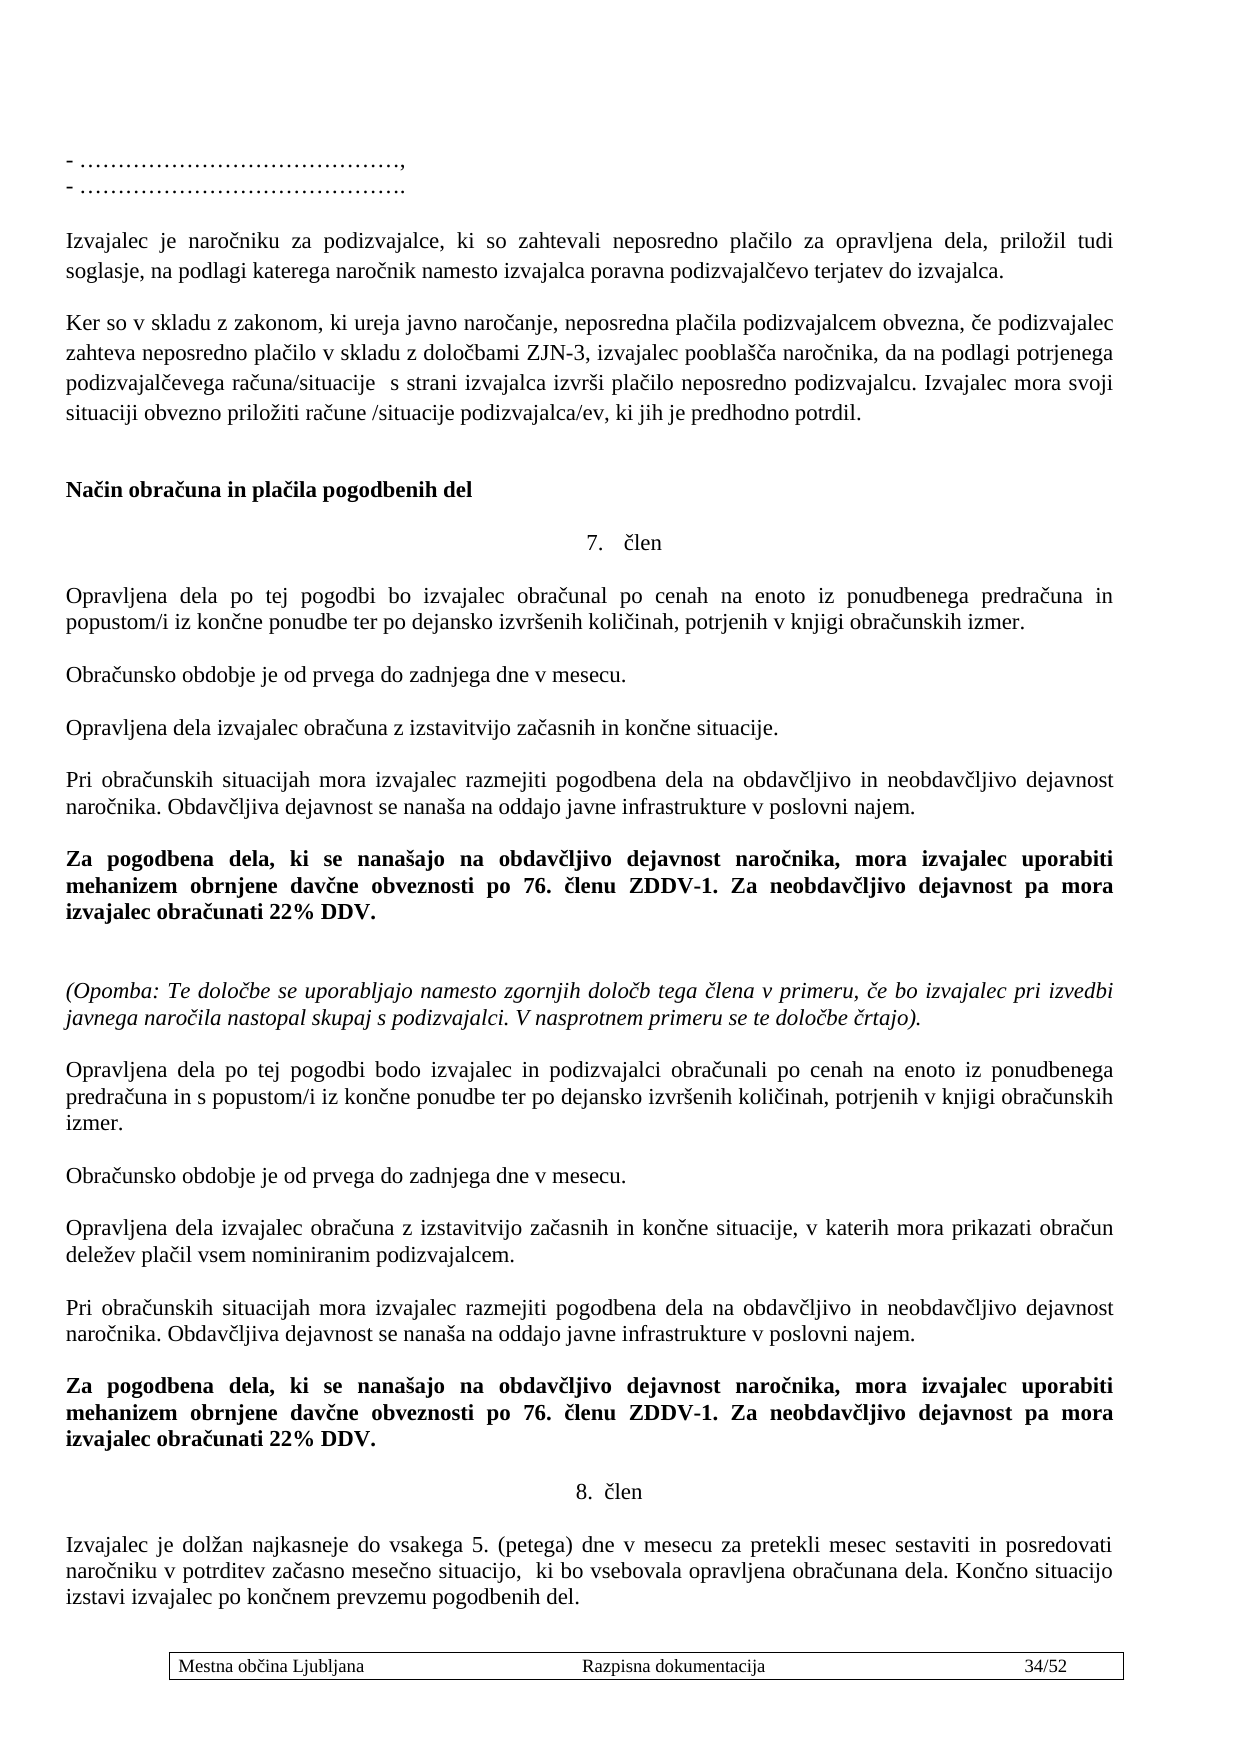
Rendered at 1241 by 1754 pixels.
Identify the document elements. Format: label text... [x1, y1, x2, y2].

list Opravljena dela izvajalec obračuna z izstavitvijo začasnih in končne situacije, v katerih mora prikazati obračun deležev plačil vsem nominiranim podizvajalcem. [66, 1214, 1115, 1267]
list Izvajalec je dolžan najkasneje do vsakega 5. (petega) dne v mesecu za pretekli mesec sestaviti in posredovati naročniku v potrditev začasno mesečno situacijo, ki bo vsebovala opravljena obračunana dela. Končno situacijo izstavi izvajalec po končnem prevzemu pogodbenih del. [66, 1531, 1115, 1610]
text Izvajalec je naročniku za podizvajalce, ki so zahtevali neposredno plačilo za opravljena dela, priložil tudi soglasje, na podlagi katerega naročnik namesto izvajalca poravna podizvajalčevo terjatev do izvajalca. [66, 227, 1115, 284]
list Obračunsko obdobje je od prvega do zadnjega dne v mesecu. [66, 1162, 1115, 1188]
text Opravljena dela po tej pogodbi bodo izvajalec in podizvajalci obračunali po cenah na enoto iz ponudbenega predračuna in s popustom/i iz končne ponudbe ter po dejansko izvršenih količinah, potrjenih v knjigi obračunskih izmer. [66, 1056, 1115, 1135]
list Pri obračunskih situacijah mora izvajalec razmejiti pogodbena dela na obdavčljivo in neobdavčljivo dejavnost naročnika. Obdavčljiva dejavnost se nanaša na oddajo javne infrastrukture v poslovni najem. [66, 766, 1115, 819]
list Za pogodbena dela, ki se nanašajo na obdavčljivo dejavnost naročnika, mora izvajalec uporabiti mehanizem obrnjene davčne obveznosti po 76. členu ZDDV-1. Za neobdavčljivo dejavnost pa mora izvajalec obračunati 22% DDV. [66, 846, 1115, 924]
list Za pogodbena dela, ki se nanašajo na obdavčljivo dejavnost naročnika, mora izvajalec uporabiti mehanizem obrnjene davčne obveznosti po 76. členu ZDDV-1. Za neobdavčljivo dejavnost pa mora izvajalec obračunati 22% DDV. [66, 1373, 1115, 1452]
list Pri obračunskih situacijah mora izvajalec razmejiti pogodbena dela na obdavčljivo in neobdavčljivo dejavnost naročnika. Obdavčljiva dejavnost se nanaša na oddajo javne infrastrukture v poslovni najem. [66, 1293, 1115, 1346]
text Način obračuna in plačila pogodbenih del [66, 477, 1145, 503]
list Obračunsko obdobje je od prvega do zadnjega dne v mesecu. [66, 661, 1115, 687]
list Opravljena dela izvajalec obračuna z izstavitvijo začasnih in končne situacije. [66, 714, 1115, 740]
text - ……………………………………, [66, 146, 1115, 172]
text (Opomba: Te določbe se uporabljajo namesto zgornjih določb tega člena v primeru, če bo izvajalec pri izvedbi javnega naročila nastopal skupaj s podizvajalci. V nasprotnem primeru se te določbe črtajo). [66, 977, 1115, 1030]
text Ker so v skladu z zakonom, ki ureja javno naročanje, neposredna plačila podizvajalcem obvezna, če podizvajalec zahteva neposredno plačilo v skladu z določbami ZJN-3, izvajalec pooblašča naročnika, da na podlagi potrjenega podizvajalčevega računa/situacije s strani izvajalca izvrši plačilo neposredno podizvajalcu. Izvajalec mora svoji situaciji obvezno priložiti račune /situacije podizvajalca/ev, ki jih je predhodno potrdil. [66, 308, 1115, 426]
list 8. člen [103, 1478, 1115, 1504]
list člen [103, 529, 1145, 556]
text - ……………………………………. [66, 172, 1115, 198]
text Opravljena dela po tej pogodbi bo izvajalec obračunal po cenah na enoto iz ponudbenega predračuna in popustom/i iz končne ponudbe ter po dejansko izvršenih količinah, potrjenih v knjigi obračunskih izmer. [66, 582, 1115, 635]
